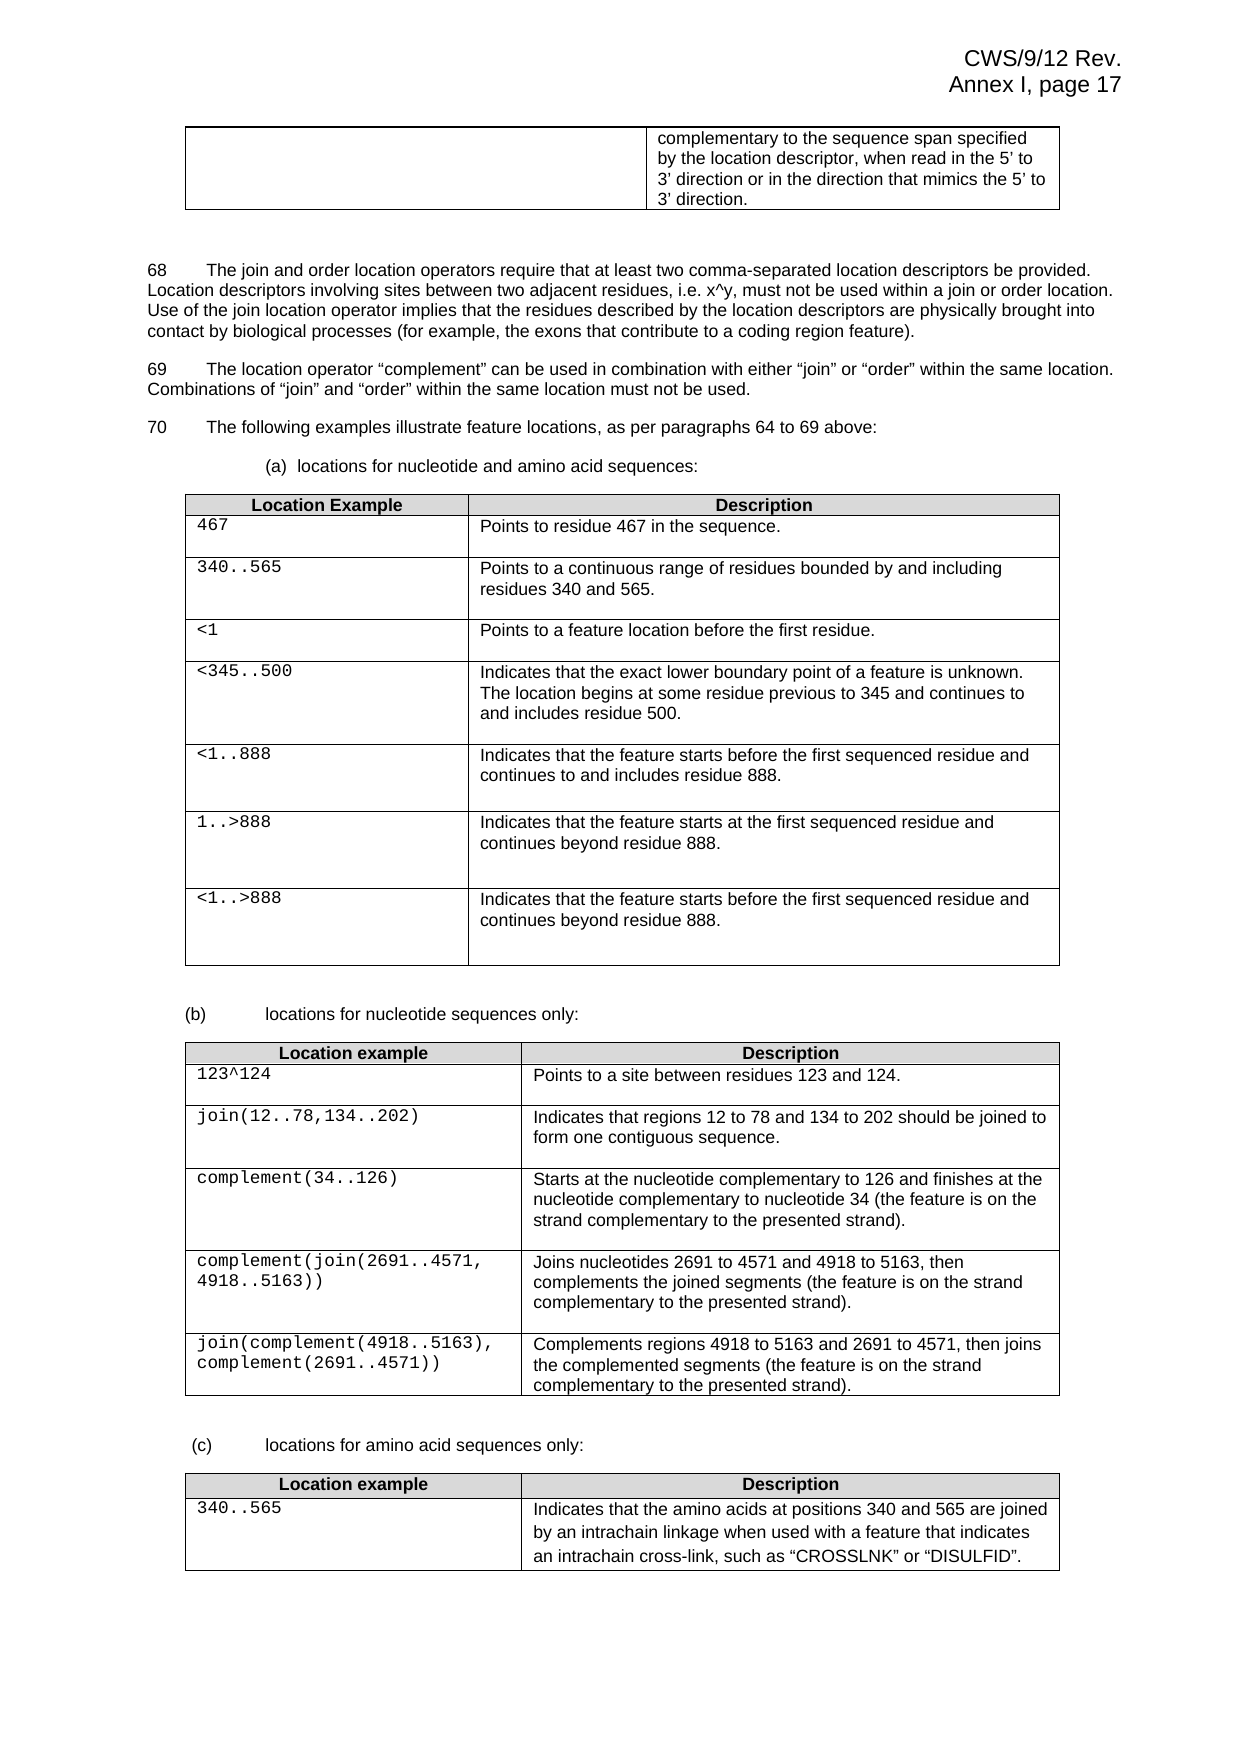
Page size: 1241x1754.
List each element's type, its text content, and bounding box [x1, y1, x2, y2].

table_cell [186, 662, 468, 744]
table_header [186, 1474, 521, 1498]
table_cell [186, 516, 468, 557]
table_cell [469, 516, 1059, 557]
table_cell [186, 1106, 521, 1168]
list locations for nucleotide sequences only: [184, 1004, 1122, 1024]
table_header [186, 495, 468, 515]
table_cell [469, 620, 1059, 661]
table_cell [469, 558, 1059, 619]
list The join and order location operators require that at least two comma-separated location descriptors be provided. Location descriptors involving sites between two adjacent residues, i.e. x^y, must not be used within a join or order location. Use of the join location operator implies that the residues described by the location descriptors are physically brought into contact by biological processes (for example, the exons that contribute to a coding region feature). [147, 259, 1122, 341]
list locations for nucleotide and amino acid sequences: [206, 455, 1122, 476]
list (c) locations for amino acid sequences only: [191, 1434, 1122, 1455]
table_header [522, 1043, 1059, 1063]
list The location operator “complement” can be used in combination with either “join” or “order” within the same location. Combinations of “join” and “order” within the same location must not be used. [147, 359, 1122, 399]
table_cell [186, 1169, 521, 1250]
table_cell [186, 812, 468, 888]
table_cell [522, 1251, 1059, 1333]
list The following examples illustrate feature locations, as per paragraphs 64 to 69 above: [147, 417, 1122, 438]
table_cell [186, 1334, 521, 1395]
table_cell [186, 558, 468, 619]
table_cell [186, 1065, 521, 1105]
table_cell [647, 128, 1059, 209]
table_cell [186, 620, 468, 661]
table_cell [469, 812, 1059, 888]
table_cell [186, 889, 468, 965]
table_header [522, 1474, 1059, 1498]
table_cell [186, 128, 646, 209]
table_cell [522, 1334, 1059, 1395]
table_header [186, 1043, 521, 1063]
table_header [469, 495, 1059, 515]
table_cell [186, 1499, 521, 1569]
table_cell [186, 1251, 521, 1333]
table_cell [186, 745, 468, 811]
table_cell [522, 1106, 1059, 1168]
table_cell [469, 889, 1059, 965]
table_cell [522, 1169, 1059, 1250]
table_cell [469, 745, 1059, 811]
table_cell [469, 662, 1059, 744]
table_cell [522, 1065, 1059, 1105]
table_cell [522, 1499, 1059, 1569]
